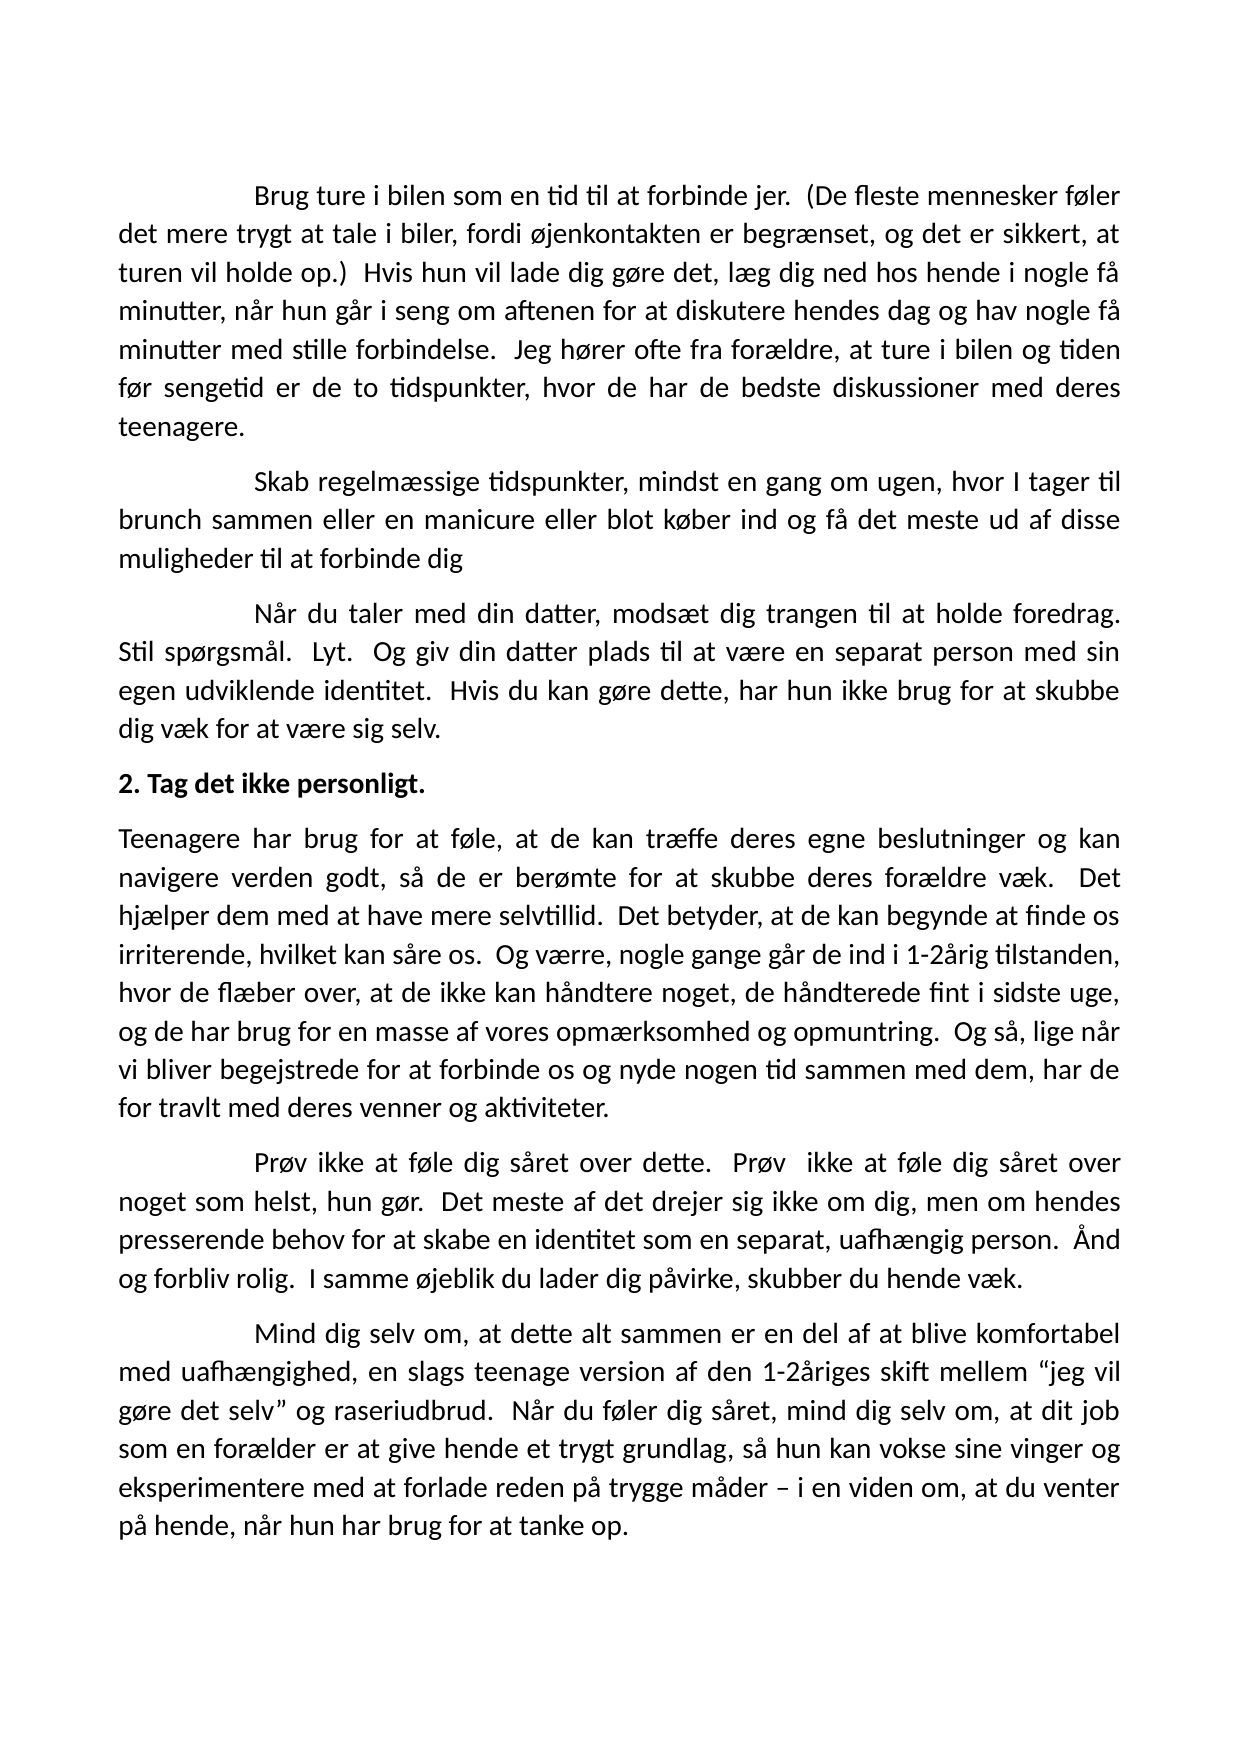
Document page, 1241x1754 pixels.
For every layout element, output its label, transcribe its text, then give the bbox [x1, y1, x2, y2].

text Skab regelmæssige tidspunkter, mindst en gang om ugen, hvor I tager til brunch sammen eller en manicure eller blot køber ind og få det meste ud af disse muligheder til at forbinde dig [118, 463, 1122, 575]
text Brug ture i bilen som en tid til at forbinde jer. (De fleste mennesker føler det mere trygt at tale i biler, fordi øjenkontakten er begrænset, og det er sikkert, at turen vil holde op.) Hvis hun vil lade dig gøre det, læg dig ned hos hende i nogle få minutter, når hun går i seng om aftenen for at diskutere hendes dag og hav nogle få minutter med stille forbindelse. Jeg hører ofte fra forældre, at ture i bilen og tiden før sengetid er de to tidspunkter, hvor de har de bedste diskussioner med deres teenagere. [118, 177, 1122, 443]
text Prøv ikke at føle dig såret over dette. Prøv ikke at føle dig såret over noget som helst, hun gør. Det meste af det drejer sig ikke om dig, men om hendes presserende behov for at skabe en identitet som en separat, uafhængig person. Ånd og forbliv rolig. I samme øjeblik du lader dig påvirke, skubber du hende væk. [118, 1144, 1122, 1296]
text Mind dig selv om, at dette alt sammen er en del af at blive komfortabel med uafhængighed, en slags teenage version af den 1-2åriges skift mellem “jeg vil gøre det selv” og raseriudbrud. Når du føler dig såret, mind dig selv om, at dit job som en forælder er at give hende et trygt grundlag, så hun kan vokse sine vinger og eksperimentere med at forlade reden på trygge måder – i en viden om, at du venter på hende, når hun har brug for at tanke op. [118, 1315, 1122, 1543]
text Teenagere har brug for at føle, at de kan træffe deres egne beslutninger og kan navigere verden godt, så de er berømte for at skubbe deres forældre væk. Det hjælper dem med at have mere selvtillid. Det betyder, at de kan begynde at finde os irriterende, hvilket kan såre os. Og værre, nogle gange går de ind i 1-2årig tilstanden, hvor de flæber over, at de ikke kan håndtere noget, de håndterede fint i sidste uge, og de har brug for en masse af vores opmærksomhed og opmuntring. Og så, lige når vi bliver begejstrede for at forbinde os og nyde nogen tid sammen med dem, har de for travlt med deres venner og aktiviteter. [118, 820, 1122, 1125]
text Når du taler med din datter, modsæt dig trangen til at holde foredrag. Stil spørgsmål. Lyt. Og giv din datter plads til at være en separat person med sin egen udviklende identitet. Hvis du kan gøre dette, har hun ikke brug for at skubbe dig væk for at være sig selv. [118, 595, 1122, 746]
text 2. Tag det ikke personligt. [118, 765, 1122, 801]
